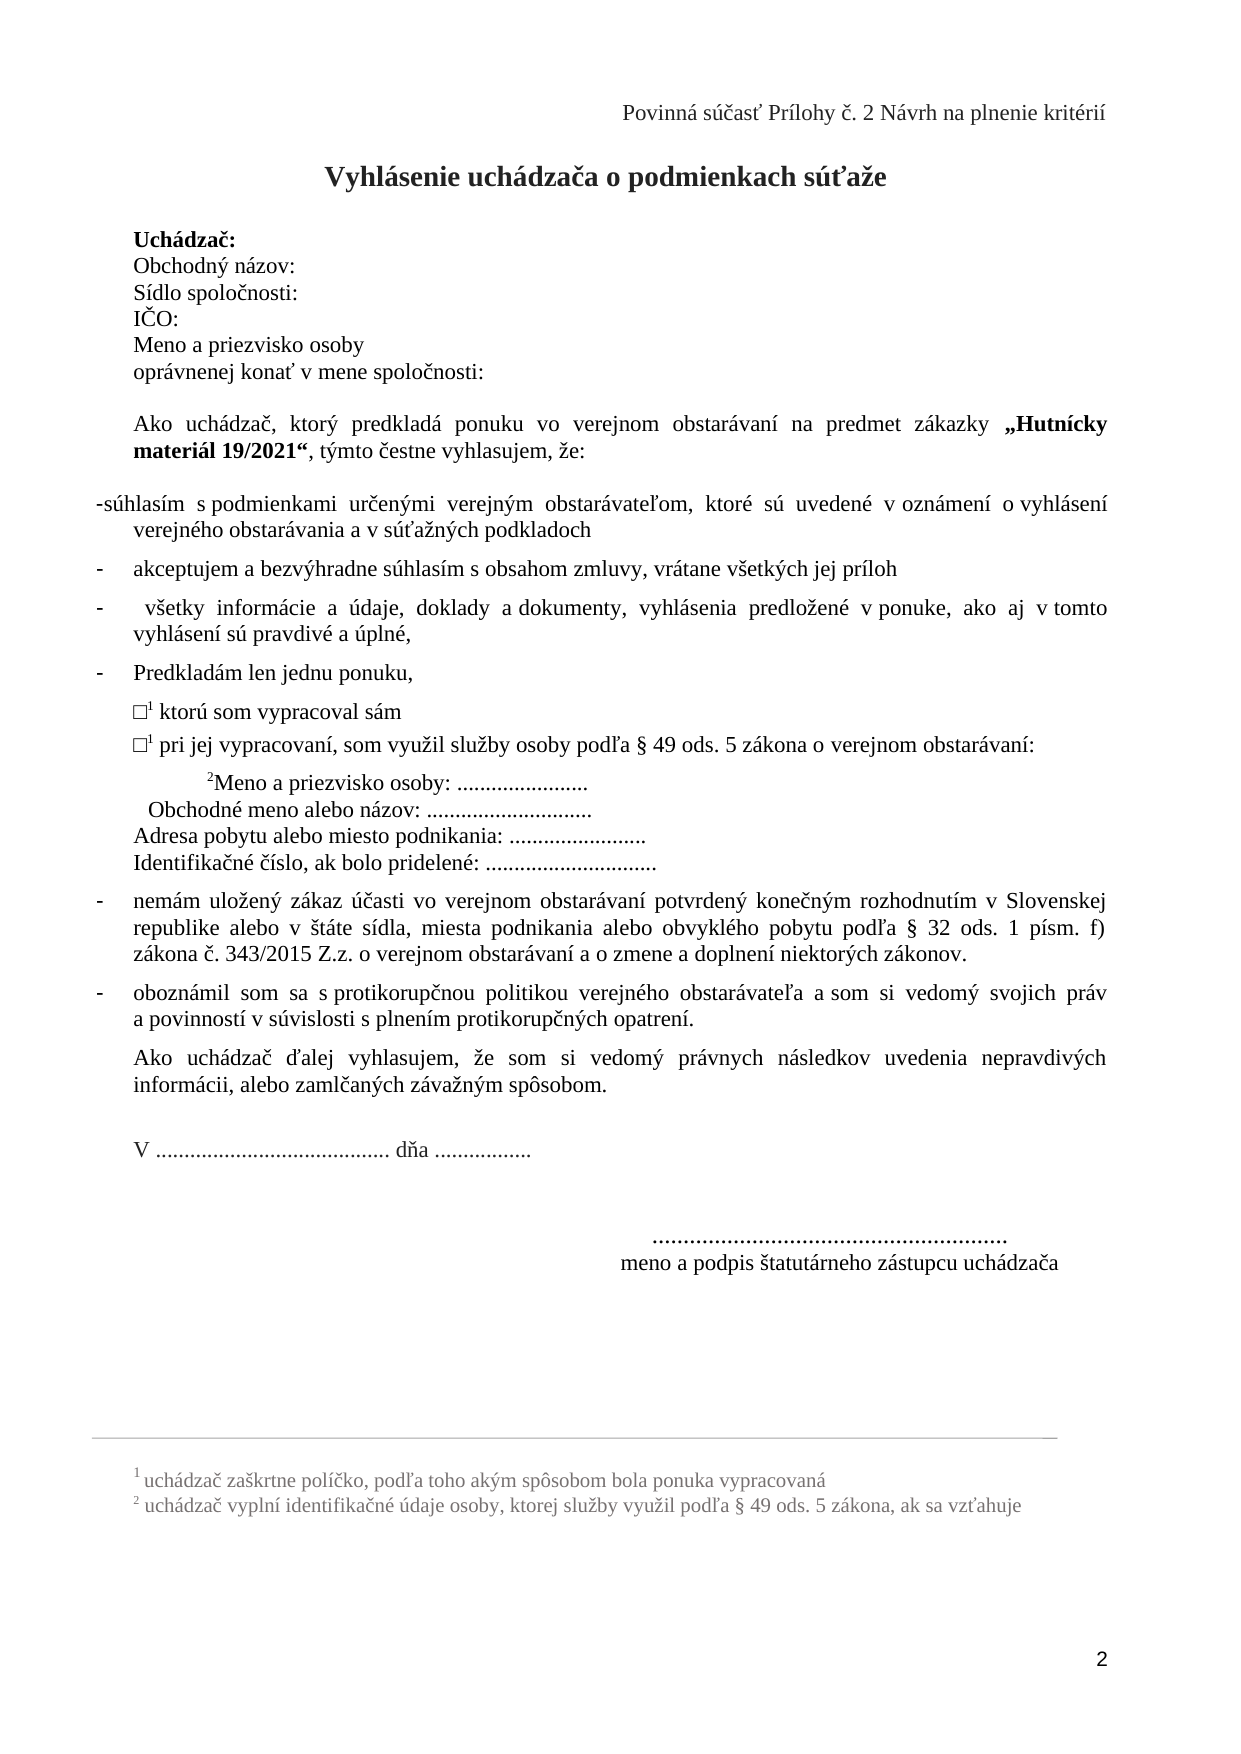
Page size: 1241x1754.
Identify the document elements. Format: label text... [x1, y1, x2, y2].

text 2Meno a priezvisko osoby: ....................... [133, 769, 1107, 796]
text Adresa pobytu alebo miesto podnikania: ........................ [133, 822, 1107, 848]
text Vyhlásenie uchádzača o podmienkach súťaže [103, 159, 1107, 192]
text 2 uchádzač vyplní identifikačné údaje osoby, ktorej služby využil podľa § 49 ods. 5 zákona, ak sa vzťahuje [133, 1493, 1107, 1517]
text 1 uchádzač zaškrtne políčko, podľa toho akým spôsobom bola ponuka vypracovaná [133, 1464, 1107, 1493]
text Povinná súčasť Prílohy č. 2 Návrh na plnenie kritérií [547, 99, 1107, 125]
text Obchodné meno alebo názov: ............................. [133, 796, 1107, 822]
text IČO: [133, 305, 1107, 331]
list súhlasím s podmienkami určenými verejným obstarávateľom, ktoré sú uvedené v oznámení o vyhlásení verejného obstarávania a v súťažných podkladoch [96, 489, 1107, 542]
text Ako uchádzač ďalej vyhlasujem, že som si vedomý právnych následkov uvedenia nepravdivých informácii, alebo zamlčaných závažným spôsobom. [133, 1044, 1107, 1097]
text Ako uchádzač, ktorý predkladá ponuku vo verejnom obstarávaní na predmet zákazky „Hutnícky materiál 19/2021“, týmto čestne vyhlasujem, že: [133, 410, 1107, 463]
text □1 pri jej vypracovaní, som využil služby osoby podľa § 49 ods. 5 zákona o verejnom obstarávaní: [133, 731, 1107, 757]
list oboznámil som sa s protikorupčnou politikou verejného obstarávateľa a som si vedomý svojich práv a povinností v súvislosti s plnením protikorupčných opatrení. [96, 979, 1107, 1032]
list Predkladám len jednu ponuku, [96, 659, 1107, 686]
text Uchádzač: [133, 226, 1107, 252]
text Sídlo spoločnosti: [133, 279, 1107, 305]
list akceptujem a bezvýhradne súhlasím s obsahom zmluvy, vrátane všetkých jej príloh [96, 555, 1107, 581]
text Identifikačné číslo, ak bolo pridelené: .............................. [133, 848, 1107, 875]
text V ......................................... dňa ................. [133, 1136, 1107, 1162]
list všetky informácie a údaje, doklady a dokumenty, vyhlásenia predložené v ponuke, ako aj v tomto vyhlásení sú pravdivé a úplné, [96, 594, 1107, 647]
text ......................................................... [547, 1220, 1107, 1248]
text oprávnenej konať v mene spoločnosti: [133, 358, 1107, 384]
text □1 ktorú som vypracoval sám [133, 698, 1107, 724]
text Meno a priezvisko osoby [133, 331, 1107, 358]
text meno a podpis štatutárneho zástupcu uchádzača [133, 1248, 1107, 1275]
list nemám uložený zákaz účasti vo verejnom obstarávaní potvrdený konečným rozhodnutím v Slovenskej republike alebo v štáte sídla, miesta podnikania alebo obvyklého pobytu podľa § 32 ods. 1 písm. f) zákona č. 343/2015 Z.z. o verejnom obstarávaní a o zmene a doplnení niektorých zákonov. [96, 887, 1107, 967]
text Obchodný názov: [133, 252, 1107, 279]
